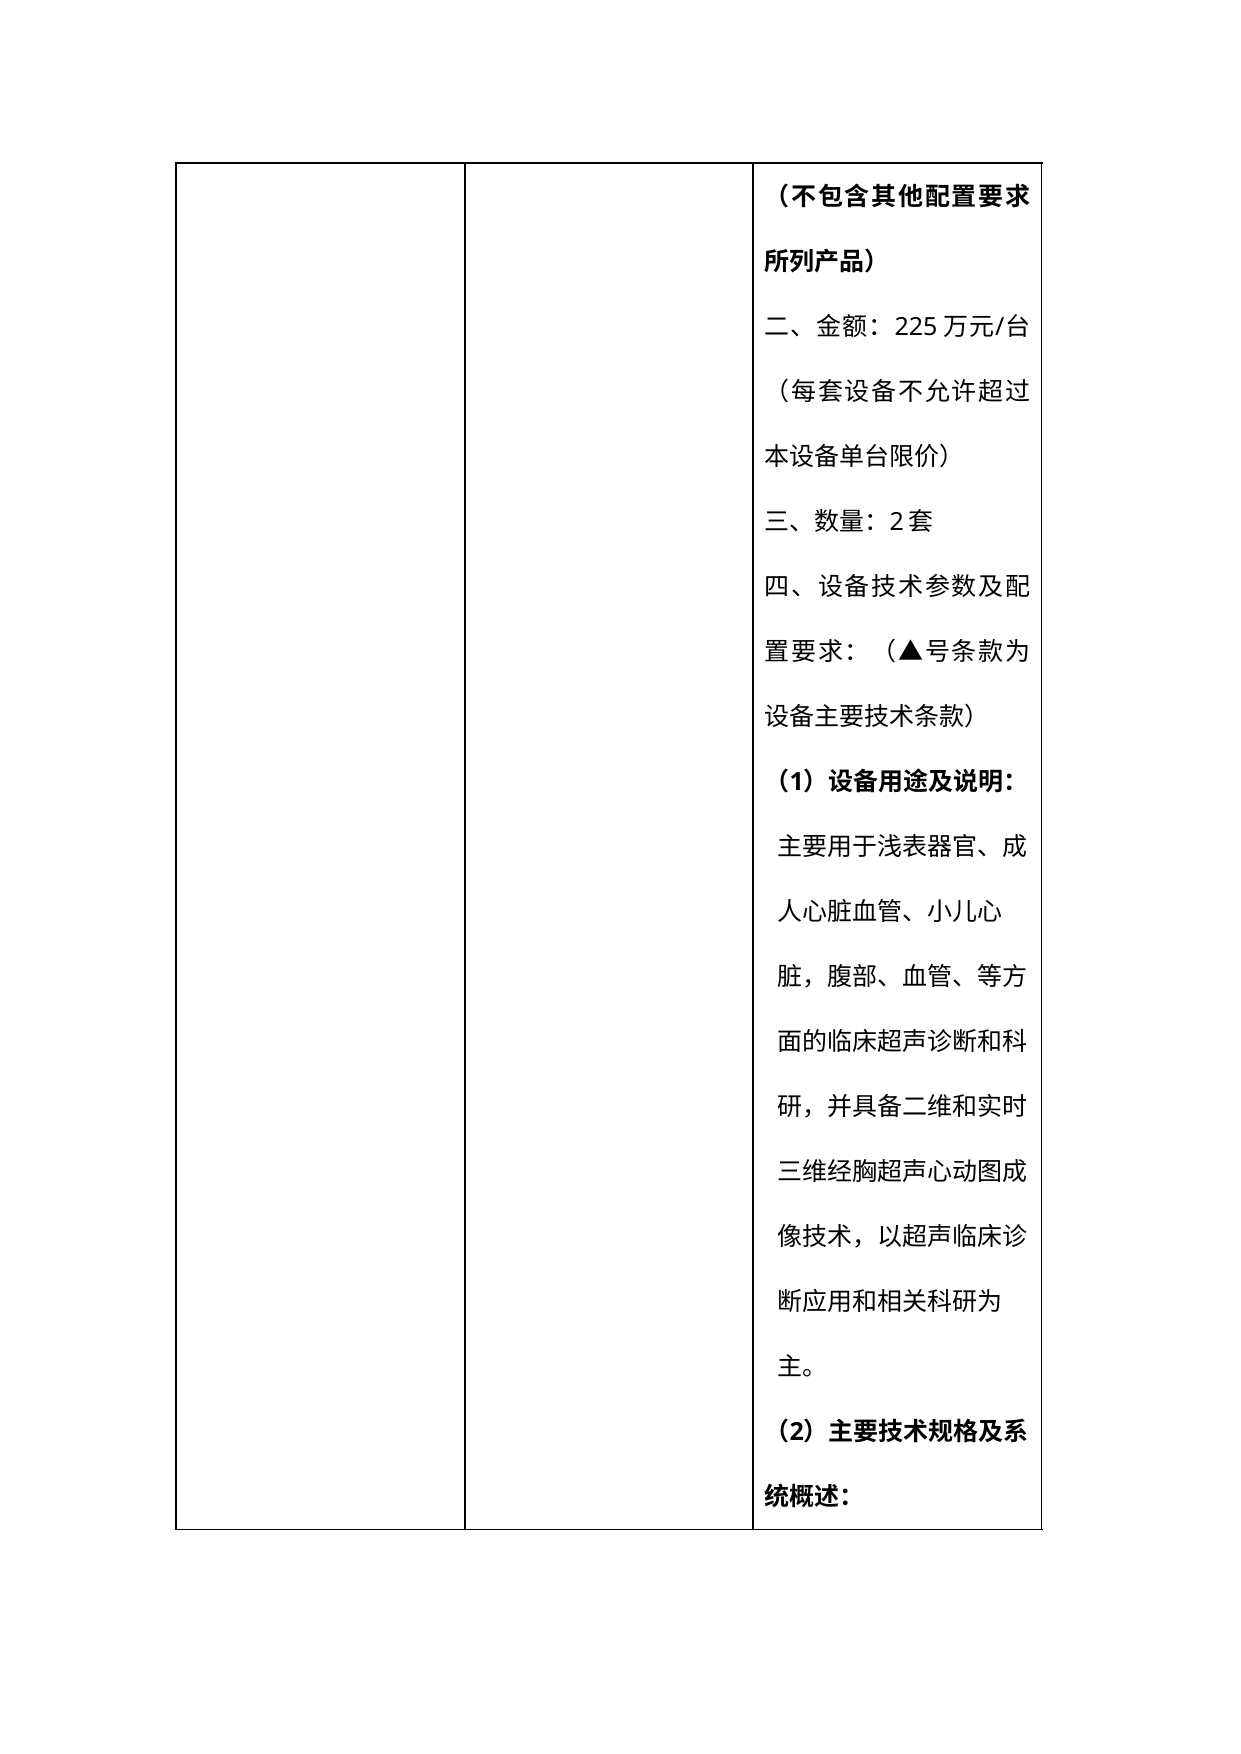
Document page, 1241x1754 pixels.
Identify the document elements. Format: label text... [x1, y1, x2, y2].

table_cell 1 [177, 164, 464, 1528]
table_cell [754, 164, 1041, 1528]
table_cell [466, 164, 752, 1528]
